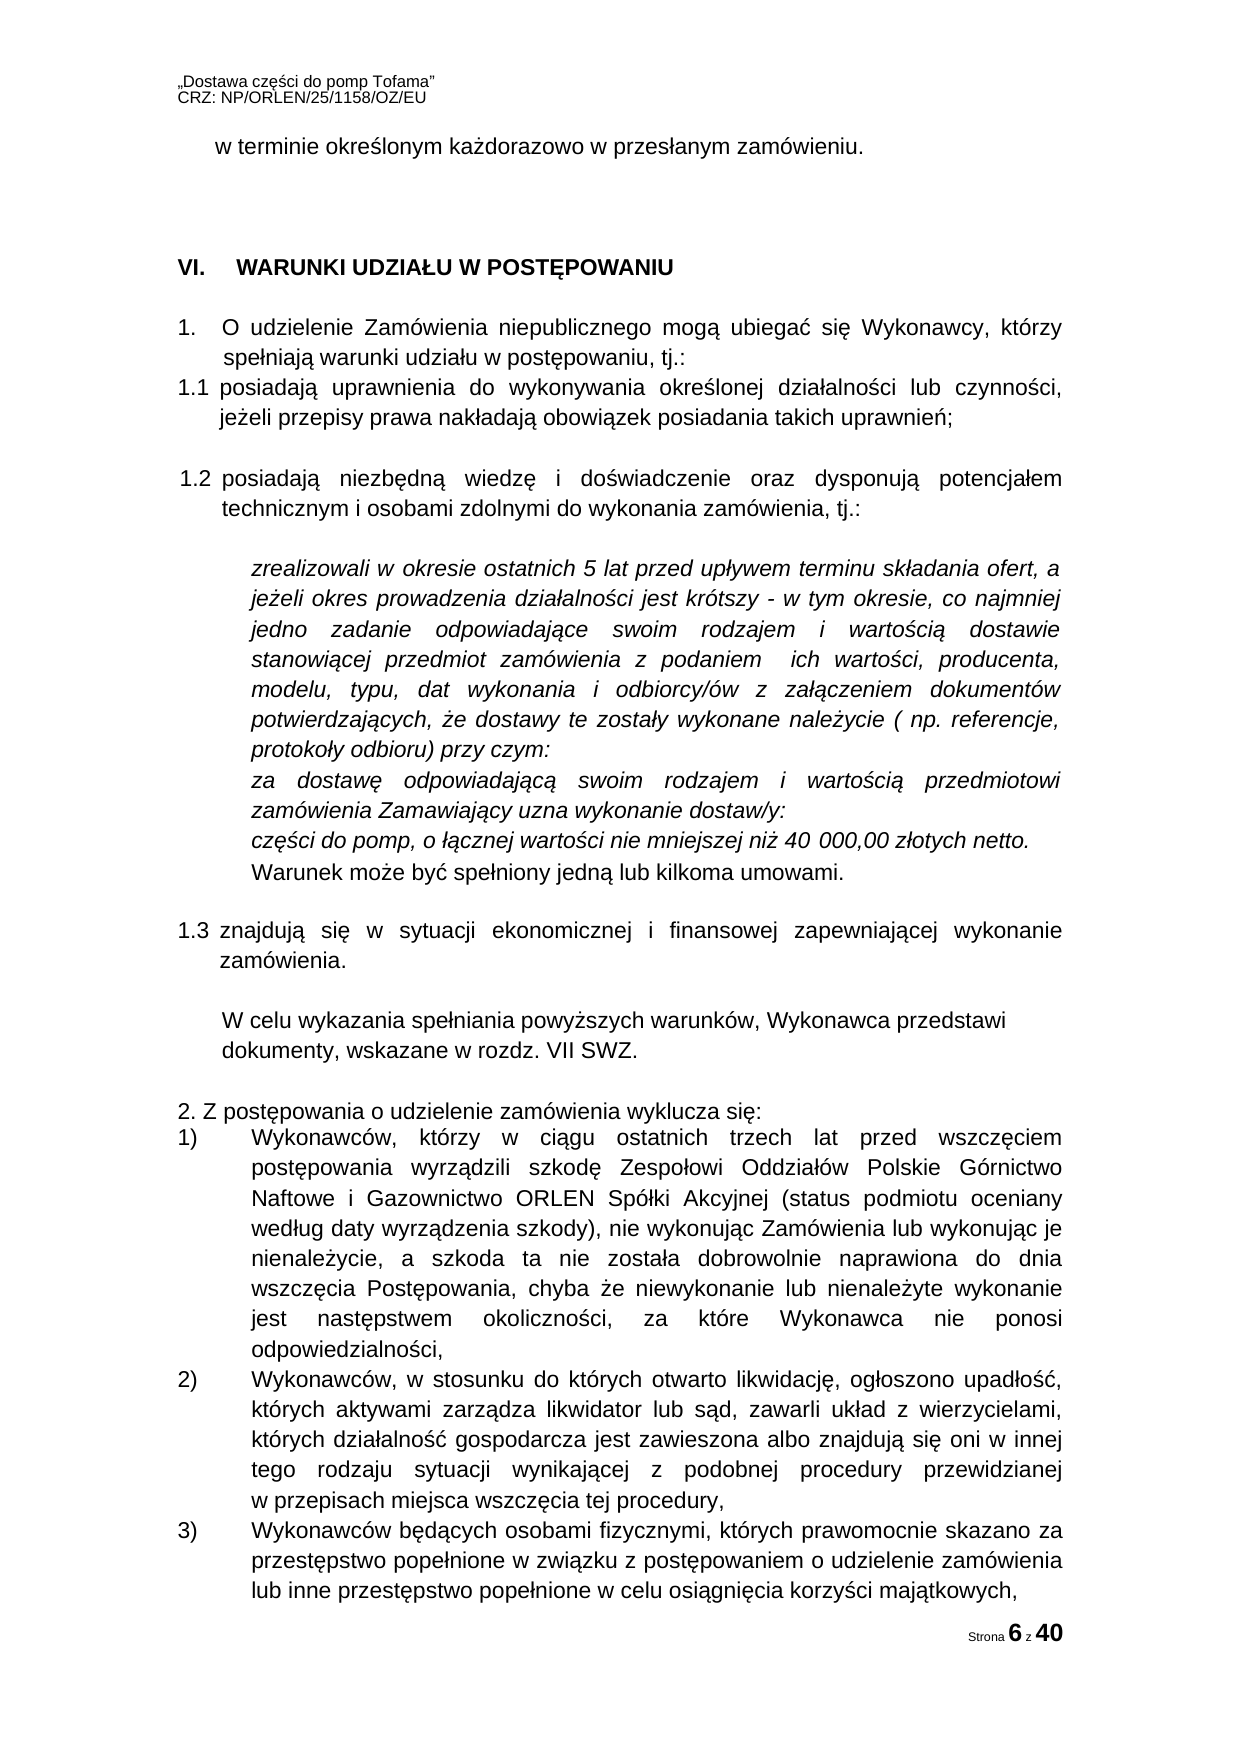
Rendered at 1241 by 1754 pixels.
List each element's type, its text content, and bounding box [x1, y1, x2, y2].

list za dostawę odpowiadającą swoim rodzajem i wartością przedmiotowi zamówienia Zamawiający uzna wykonanie dostaw/y: [251, 767, 1063, 823]
text Warunek może być spełniony jedną lub kilkoma umowami. [177, 857, 1063, 886]
list Wykonawców będących osobami fizycznymi, których prawomocnie skazano za przestępstwo popełnione w związku z postępowaniem o udzielenie zamówienia lub inne przestępstwo popełnione w celu osiągnięcia korzyści majątkowych, [177, 1517, 1063, 1604]
list części do pomp, o łącznej wartości nie mniejszej niż 40 000,00 złotych netto. [251, 827, 1063, 853]
list O udzielenie Zamówienia niepublicznego mogą ubiegać się Wykonawcy, którzy spełniają warunki udziału w postępowaniu, tj.: [177, 313, 1063, 370]
list posiadają niezbędną wiedzę i doświadczenie oraz dysponują potencjałem technicznym i osobami zdolnymi do wykonania zamówienia, tj.: [179, 464, 1063, 521]
list znajdują się w sytuacji ekonomicznej i finansowej zapewniającej wykonanie zamówienia. [177, 917, 1063, 973]
text 2. Z postępowania o udzielenie zamówienia wyklucza się: [177, 1098, 1063, 1124]
text w terminie określonym każdorazowo w przesłanym zamówieniu. [215, 133, 1063, 159]
list posiadają uprawnienia do wykonywania określonej działalności lub czynności, jeżeli przepisy prawa nakładają obowiązek posiadania takich uprawnień; [177, 374, 1063, 430]
list Wykonawców, w stosunku do których otwarto likwidację, ogłoszono upadłość, których aktywami zarządza likwidator lub sąd, zawarli układ z wierzycielami, których działalność gospodarcza jest zawieszona albo znajdują się oni w innej tego rodzaju sytuacji wynikającej z podobnej procedury przewidzianej w przepisach miejsca wszczęcia tej procedury, [177, 1366, 1063, 1513]
subtitle VI. WARUNKI UDZIAŁU W POSTĘPOWANIU [177, 254, 1063, 280]
text W celu wykazania spełniania powyższych warunków, Wykonawca przedstawi dokumenty, wskazane w rozdz. VII SWZ. [222, 1007, 1063, 1064]
list zrealizowali w okresie ostatnich 5 lat przed upływem terminu składania ofert, a jeżeli okres prowadzenia działalności jest krótszy - w tym okresie, co najmniej jedno zadanie odpowiadające swoim rodzajem i wartością dostawie stanowiącej przedmiot zamówienia z podaniem ich wartości, producenta, modelu, typu, dat wykonania i odbiorcy/ów z załączeniem dokumentów potwierdzających, że dostawy te zostały wykonane należycie ( np. referencje, protokoły odbioru) przy czym: [251, 555, 1063, 763]
list Wykonawców, którzy w ciągu ostatnich trzech lat przed wszczęciem postępowania wyrządzili szkodę Zespołowi Oddziałów Polskie Górnictwo Naftowe i Gazownictwo ORLEN Spółki Akcyjnej (status podmiotu oceniany według daty wyrządzenia szkody), nie wykonując Zamówienia lub wykonując je nienależycie, a szkoda ta nie została dobrowolnie naprawiona do dnia wszczęcia Postępowania, chyba że niewykonanie lub nienależyte wykonanie jest następstwem okoliczności, za które Wykonawca nie ponosi odpowiedzialności, [177, 1124, 1063, 1362]
